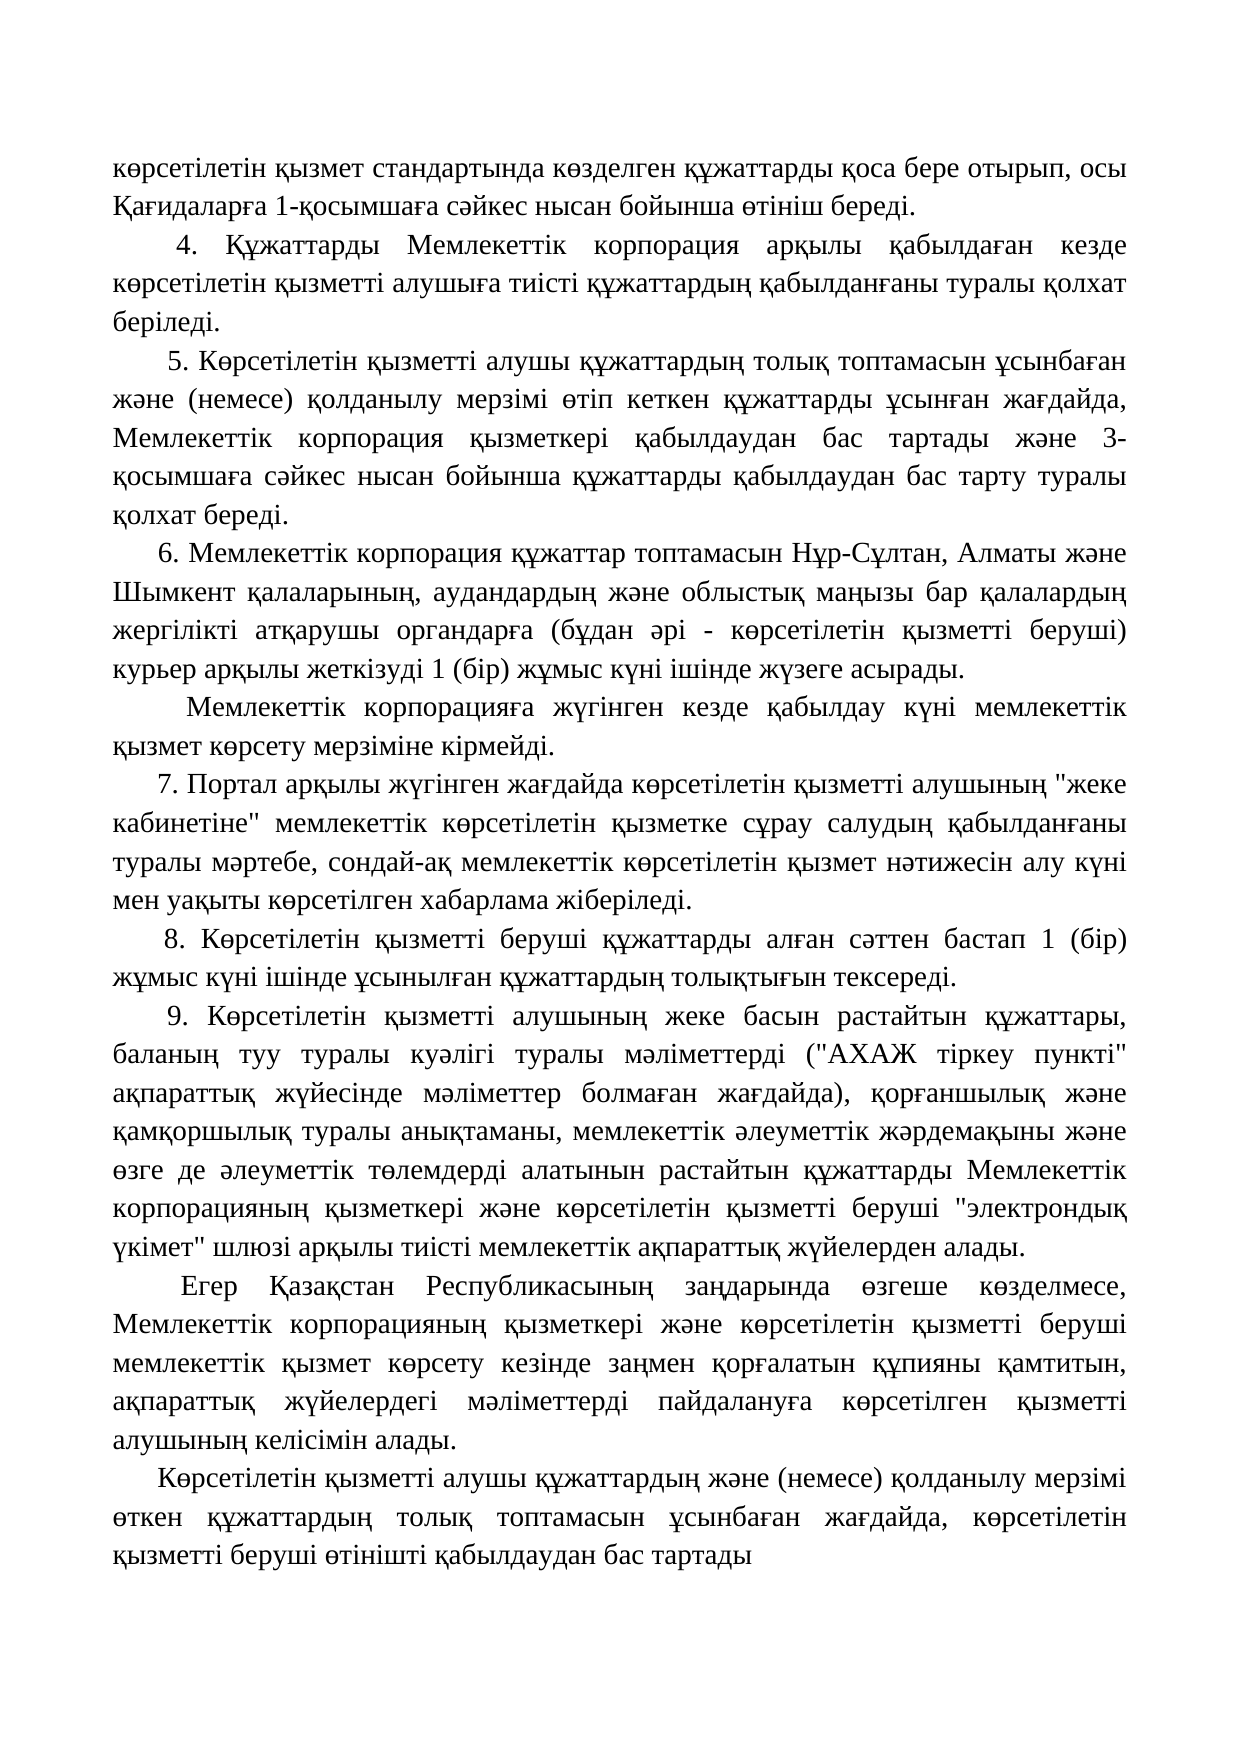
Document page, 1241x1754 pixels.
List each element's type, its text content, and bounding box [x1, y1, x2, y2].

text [112, 150, 1128, 222]
text 7. Портал арқылы жүгінген жағдайда көрсетілетін қызметті алушының "жеке кабинетіне" мемлекеттік көрсетілетін қызметке сұрау салудың қабылданғаны туралы мәртебе, сондай-ақ мемлекеттік көрсетілетін қызмет нәтижесін алу күні мен уақыты көрсетілген хабарлама жіберіледі. [112, 767, 1128, 916]
text Мемлекеттік корпорацияға жүгінген кезде қабылдау күні мемлекеттік қызмет көрсету мерзіміне кірмейді. [112, 689, 1128, 762]
text 4. Құжаттарды Мемлекеттік корпорация арқылы қабылдаған кезде көрсетілетін қызметті алушыға тиісті құжаттардың қабылданғаны туралы қолхат беріледі. [112, 227, 1128, 338]
text Көрсетілетін қызметті алушы құжаттардың және (немесе) қолданылу мерзімі өткен құжаттардың толық топтамасын ұсынбаған жағдайда, көрсетілетін қызметті беруші өтінішті қабылдаудан бас тартады [112, 1460, 1128, 1571]
text 9. Көрсетілетін қызметті алушының жеке басын растайтын құжаттары, баланың туу туралы куәлігі туралы мәліметтерді ("АХАЖ тіркеу пункті" ақпараттық жүйесінде мәліметтер болмаған жағдайда), қорғаншылық және қамқоршылық туралы анықтаманы, мемлекеттік әлеуметтік жәрдемақыны және өзге де әлеуметтік төлемдерді алатынын растайтын құжаттарды Мемлекеттік корпорацияның қызметкері және көрсетілетін қызметті беруші "электрондық үкімет" шлюзі арқылы тиісті мемлекеттік ақпараттық жүйелерден алады. [112, 998, 1128, 1263]
text 6. Мемлекеттік корпорация құжаттар топтамасын Нұр-Сұлтан, Алматы және Шымкент қалаларының, аудандардың және облыстық маңызы бар қалалардың жергілікті атқарушы органдарға (бұдан әрі - көрсетілетін қызметті беруші) курьер арқылы жеткізуді 1 (бір) жұмыс күні ішінде жүзеге асырады. [112, 535, 1128, 684]
text 8. Көрсетілетін қызметті беруші құжаттарды алған сәттен бастап 1 (бір) жұмыс күні ішінде ұсынылған құжаттардың толықтығын тексереді. [112, 921, 1128, 993]
text Егер Қазақстан Республикасының заңдарында өзгеше көзделмесе, Мемлекеттік корпорацияның қызметкері және көрсетілетін қызметті беруші мемлекеттік қызмет көрсету кезінде заңмен қорғалатын құпияны қамтитын, ақпараттық жүйелердегі мәліметтерді пайдалануға көрсетілген қызметті алушының келісімін алады. [112, 1268, 1128, 1455]
text 5. Көрсетілетін қызметті алушы құжаттардың толық топтамасын ұсынбаған және (немесе) қолданылу мерзімі өтіп кеткен құжаттарды ұсынған жағдайда, Мемлекеттік корпорация қызметкері қабылдаудан бас тартады және 3-қосымшаға сәйкес нысан бойынша құжаттарды қабылдаудан бас тарту туралы қолхат береді. [112, 343, 1128, 530]
